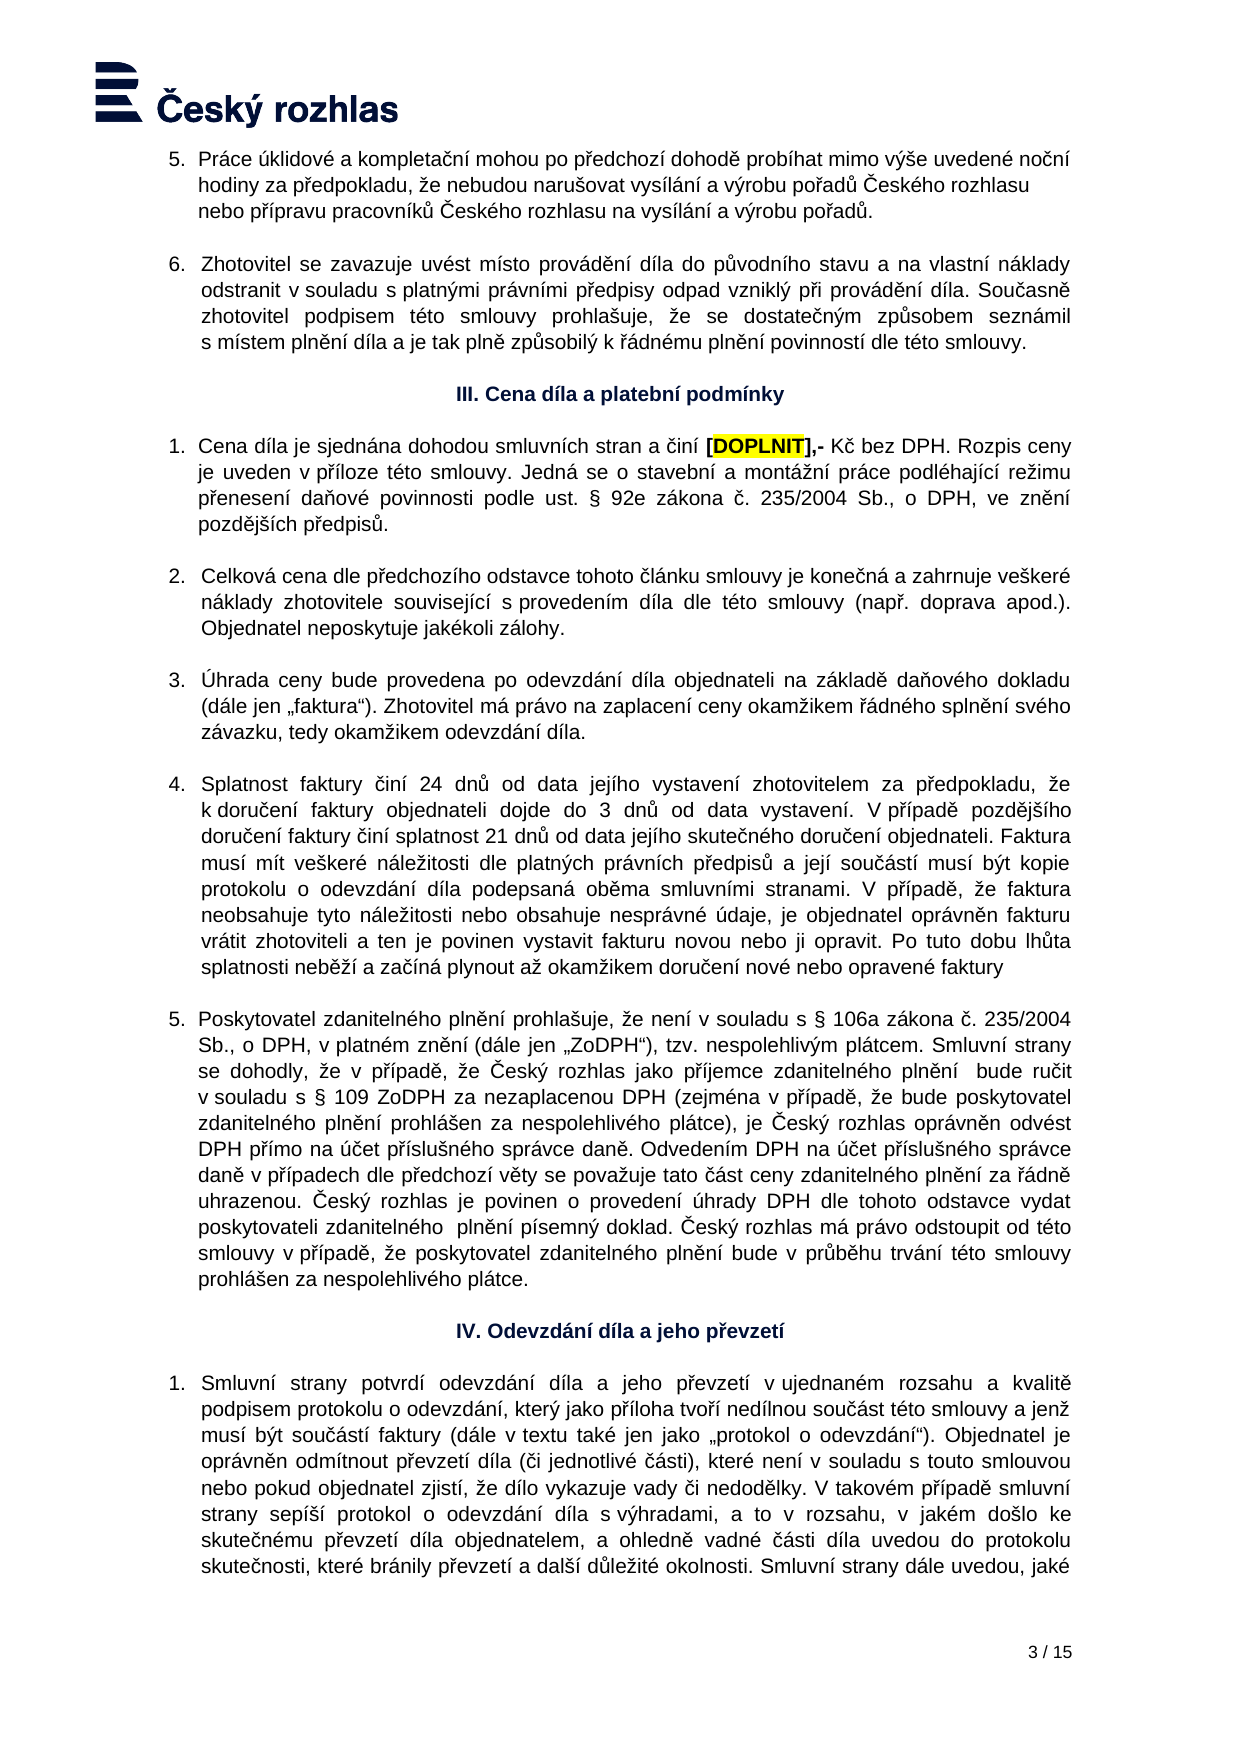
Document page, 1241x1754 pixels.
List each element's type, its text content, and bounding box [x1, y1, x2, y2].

list Celková cena dle předchozího odstavce tohoto článku smlouvy je konečná a zahrnuje veškeré náklady zhotovitele související s provedením díla dle této smlouvy (např. doprava apod.). Objednatel neposkytuje jakékoli zálohy. [168, 563, 1072, 641]
picture [95, 62, 398, 128]
list Zhotovitel se zavazuje uvést místo provádění díla do původního stavu a na vlastní náklady odstranit v souladu s platnými právními předpisy odpad vzniklý při provádění díla. Současně zhotovitel podpisem této smlouvy prohlašuje, že se dostatečným způsobem seznámil s místem plnění díla a je tak plně způsobilý k řádnému plnění povinností dle této smlouvy. [168, 250, 1072, 354]
list Cena díla je sjednána dohodou smluvních stran a činí [DOPLNIT],- Kč bez DPH. Rozpis ceny je uveden v příloze této smlouvy. Jedná se o stavební a montážní práce podléhající režimu přenesení daňové povinnosti podle ust. § 92e zákona č. 235/2004 Sb., o DPH, ve znění pozdějších předpisů. [168, 432, 1072, 537]
list Úhrada ceny bude provedena po odevzdání díla objednateli na základě daňového dokladu (dále jen „faktura“). Zhotovitel má právo na zaplacení ceny okamžikem řádného splnění svého závazku, tedy okamžikem odevzdání díla. [168, 667, 1072, 745]
list Práce úklidové a kompletační mohou po předchozí dohodě probíhat mimo výše uvedené noční hodiny za předpokladu, že nebudou narušovat vysílání a výrobu pořadů Českého rozhlasu nebo přípravu pracovníků Českého rozhlasu na vysílání a výrobu pořadů. [168, 146, 1072, 224]
subtitle Odevzdání díla a jeho převzetí [168, 1318, 1072, 1344]
subtitle Cena díla a platební podmínky [168, 380, 1072, 406]
list Poskytovatel zdanitelného plnění prohlašuje, že není v souladu s § 106a zákona č. 235/2004 Sb., o DPH, v platném znění (dále jen „ZoDPH“), tzv. nespolehlivým plátcem. Smluvní strany se dohodly, že v případě, že Český rozhlas jako příjemce zdanitelného plnění bude ručit v souladu s § 109 ZoDPH za nezaplacenou DPH (zejména v případě, že bude poskytovatel zdanitelného plnění prohlášen za nespolehlivého plátce), je Český rozhlas oprávněn odvést DPH přímo na účet příslušného správce daně. Odvedením DPH na účet příslušného správce daně v případech dle předchozí věty se považuje tato část ceny zdanitelného plnění za řádně uhrazenou. Český rozhlas je povinen o provedení úhrady DPH dle tohoto odstavce vydat poskytovateli zdanitelného plnění písemný doklad. Český rozhlas má právo odstoupit od této smlouvy v případě, že poskytovatel zdanitelného plnění bude v průběhu trvání této smlouvy prohlášen za nespolehlivého plátce. [168, 1005, 1072, 1292]
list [168, 1370, 1072, 1578]
list Splatnost faktury činí 24 dnů od data jejího vystavení zhotovitelem za předpokladu, že k doručení faktury objednateli dojde do 3 dnů od data vystavení. V případě pozdějšího doručení faktury činí splatnost 21 dnů od data jejího skutečného doručení objednateli. Faktura musí mít veškeré náležitosti dle platných právních předpisů a její součástí musí být kopie protokolu o odevzdání díla podepsaná oběma smluvními stranami. V případě, že faktura neobsahuje tyto náležitosti nebo obsahuje nesprávné údaje, je objednatel oprávněn fakturu vrátit zhotoviteli a ten je povinen vystavit fakturu novou nebo ji opravit. Po tuto dobu lhůta splatnosti neběží a začíná plynout až okamžikem doručení nové nebo opravené faktury [168, 771, 1072, 979]
